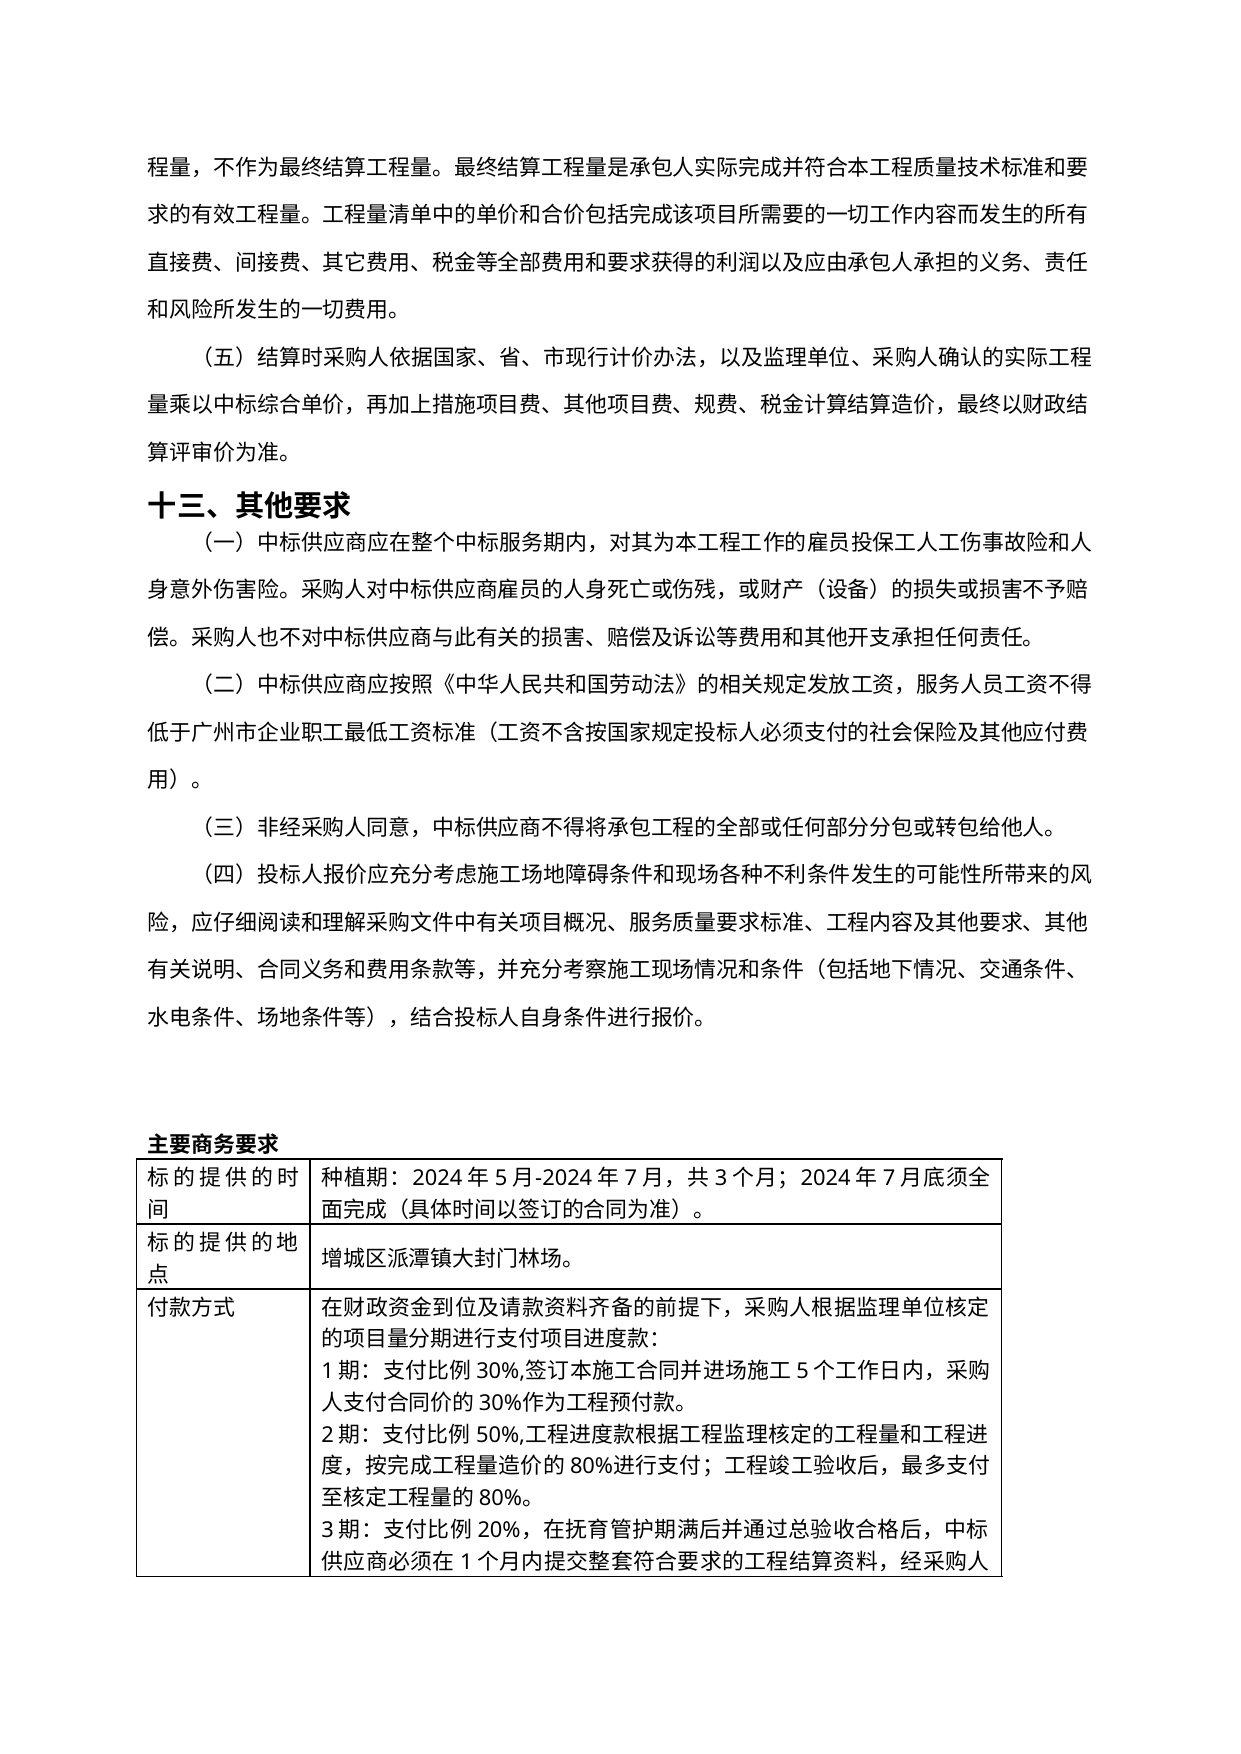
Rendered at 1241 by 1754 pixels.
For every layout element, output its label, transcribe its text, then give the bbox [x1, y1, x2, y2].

table_cell 增城区派潭镇大封门林场。 [311, 1225, 1001, 1288]
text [148, 150, 1092, 324]
table_header 种植期：2024年5月-2024年7月，共3个月；2024年7月底须全面完成（具体时间以签订的合同为准）。 [311, 1160, 1001, 1223]
table_cell 标的提供的地点 [137, 1225, 309, 1288]
table_cell 付款方式 [137, 1290, 309, 1576]
text （二）中标供应商应按照《中华人民共和国劳动法》的相关规定发放工资，服务人员工资不得低于广州市企业职工最低工资标准（工资不含按国家规定投标人必须支付的社会保险及其他应付费用）。 [148, 667, 1092, 794]
text （一）中标供应商应在整个中标服务期内，对其为本工程工作的雇员投保工人工伤事故险和人身意外伤害险。采购人对中标供应商雇员的人身死亡或伤残，或财产（设备）的损失或损害不予赔偿。采购人也不对中标供应商与此有关的损害、赔偿及诉讼等费用和其他开支承担任何责任。 [148, 525, 1092, 651]
text （四）投标人报价应充分考虑施工场地障碍条件和现场各种不利条件发生的可能性所带来的风险，应仔细阅读和理解采购文件中有关项目概况、服务质量要求标准、工程内容及其他要求、其他有关说明、合同义务和费用条款等，并充分考察施工现场情况和条件（包括地下情况、交通条件、水电条件、场地条件等），结合投标人自身条件进行报价。 [148, 857, 1092, 1031]
text （五）结算时采购人依据国家、省、市现行计价办法，以及监理单位、采购人确认的实际工程量乘以中标综合单价，再加上措施项目费、其他项目费、规费、税金计算结算造价，最终以财政结算评审价为准。 [148, 340, 1092, 467]
text （三）非经采购人同意，中标供应商不得将承包工程的全部或任何部分分包或转包给他人。 [148, 810, 1092, 841]
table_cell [311, 1290, 1001, 1576]
table_header 标的提供的时间 [137, 1160, 309, 1223]
text 十三、其他要求 [148, 482, 1092, 525]
text 主要商务要求 [148, 1127, 1092, 1158]
